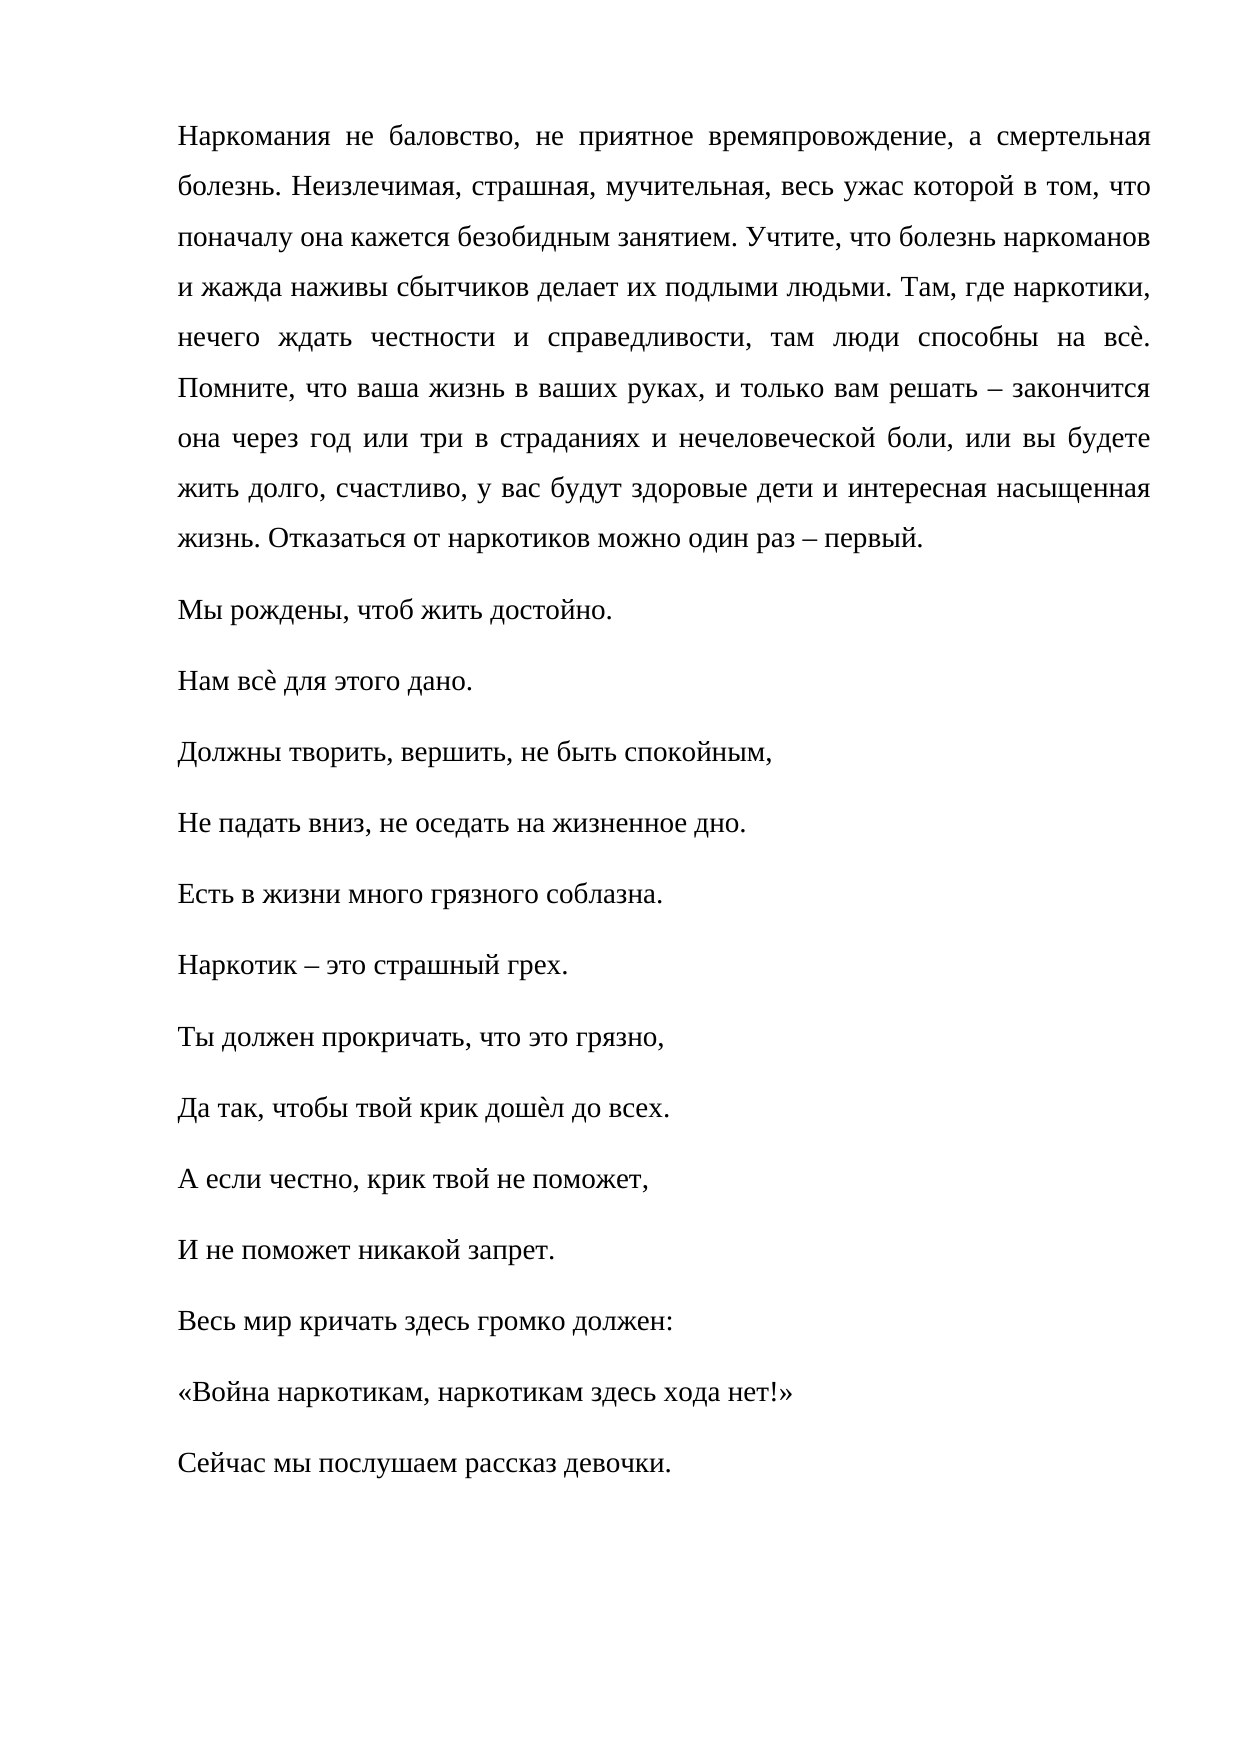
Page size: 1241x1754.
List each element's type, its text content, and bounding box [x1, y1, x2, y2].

text Сейчас мы послушаем рассказ девочки. [177, 1446, 1152, 1479]
text Есть в жизни много грязного соблазна. [177, 876, 1152, 910]
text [177, 118, 1152, 554]
text Ты должен прокричать, что это грязно, [177, 1019, 1152, 1052]
text Да так, чтобы твой крик дошѐл до всех. [177, 1090, 1152, 1123]
text «Война наркотикам, наркотикам здесь хода нет!» [177, 1374, 1152, 1408]
text Наркотик – это страшный грех. [177, 947, 1152, 981]
text Должны творить, вершить, не быть спокойным, [177, 734, 1152, 768]
text Весь мир кричать здесь громко должен: [177, 1303, 1152, 1337]
text Не падать вниз, не оседать на жизненное дно. [177, 805, 1152, 839]
text Нам всѐ для этого дано. [177, 663, 1152, 696]
text И не поможет никакой запрет. [177, 1232, 1152, 1266]
text Мы рождены, чтоб жить достойно. [177, 592, 1152, 625]
text А если честно, крик твой не поможет, [177, 1161, 1152, 1194]
